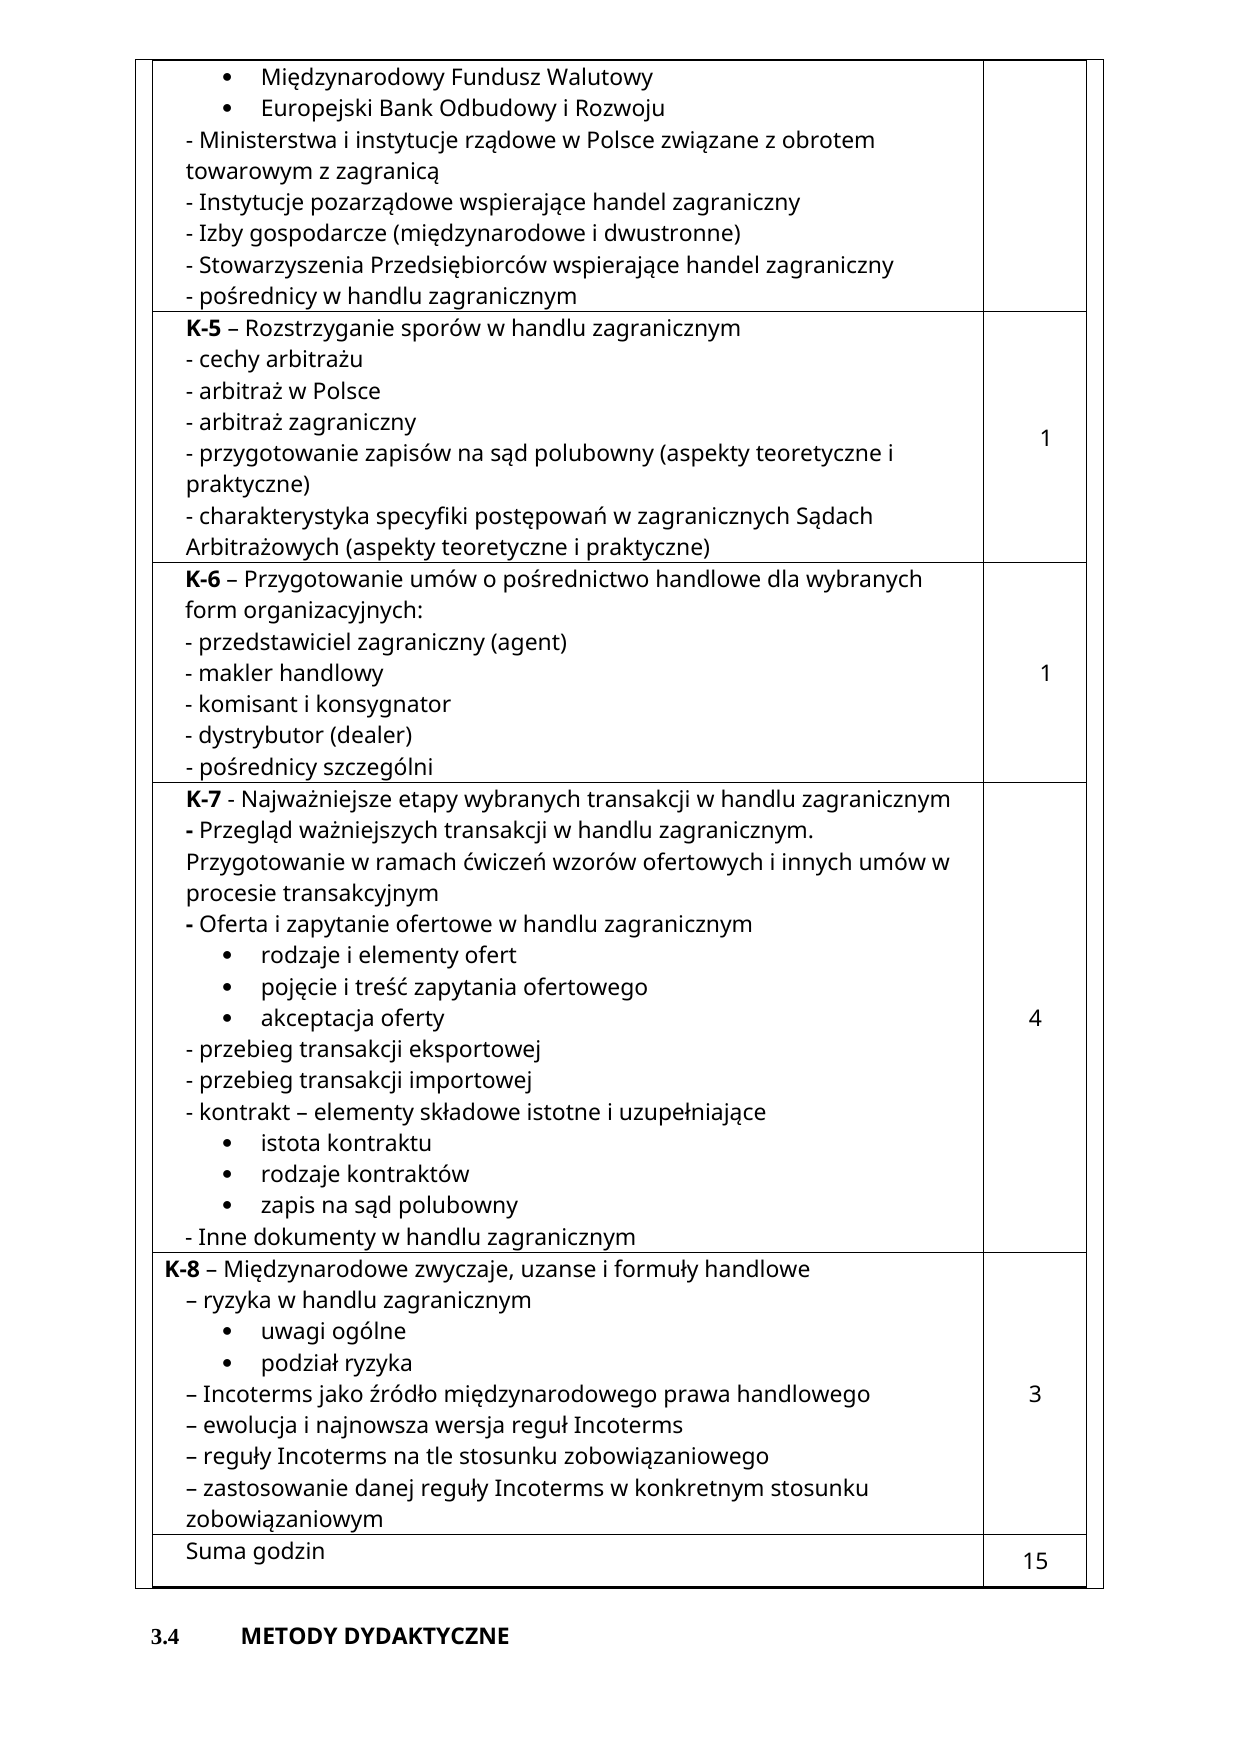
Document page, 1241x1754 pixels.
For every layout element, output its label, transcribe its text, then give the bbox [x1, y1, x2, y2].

table_cell [153, 312, 983, 562]
table_cell [153, 1253, 983, 1534]
table_cell [984, 783, 1086, 1252]
list METODY DYDAKTYCZNE [151, 1620, 1104, 1651]
table_cell [984, 1535, 1086, 1586]
table_cell [1087, 60, 1103, 1587]
table_cell [984, 312, 1086, 562]
table_cell [984, 61, 1086, 311]
table_cell [153, 783, 983, 1252]
table_cell [136, 60, 152, 1587]
table_cell [984, 1253, 1086, 1534]
table_cell [153, 563, 983, 782]
table_cell [153, 1535, 983, 1586]
table_cell [984, 563, 1086, 782]
table_cell [153, 61, 983, 311]
